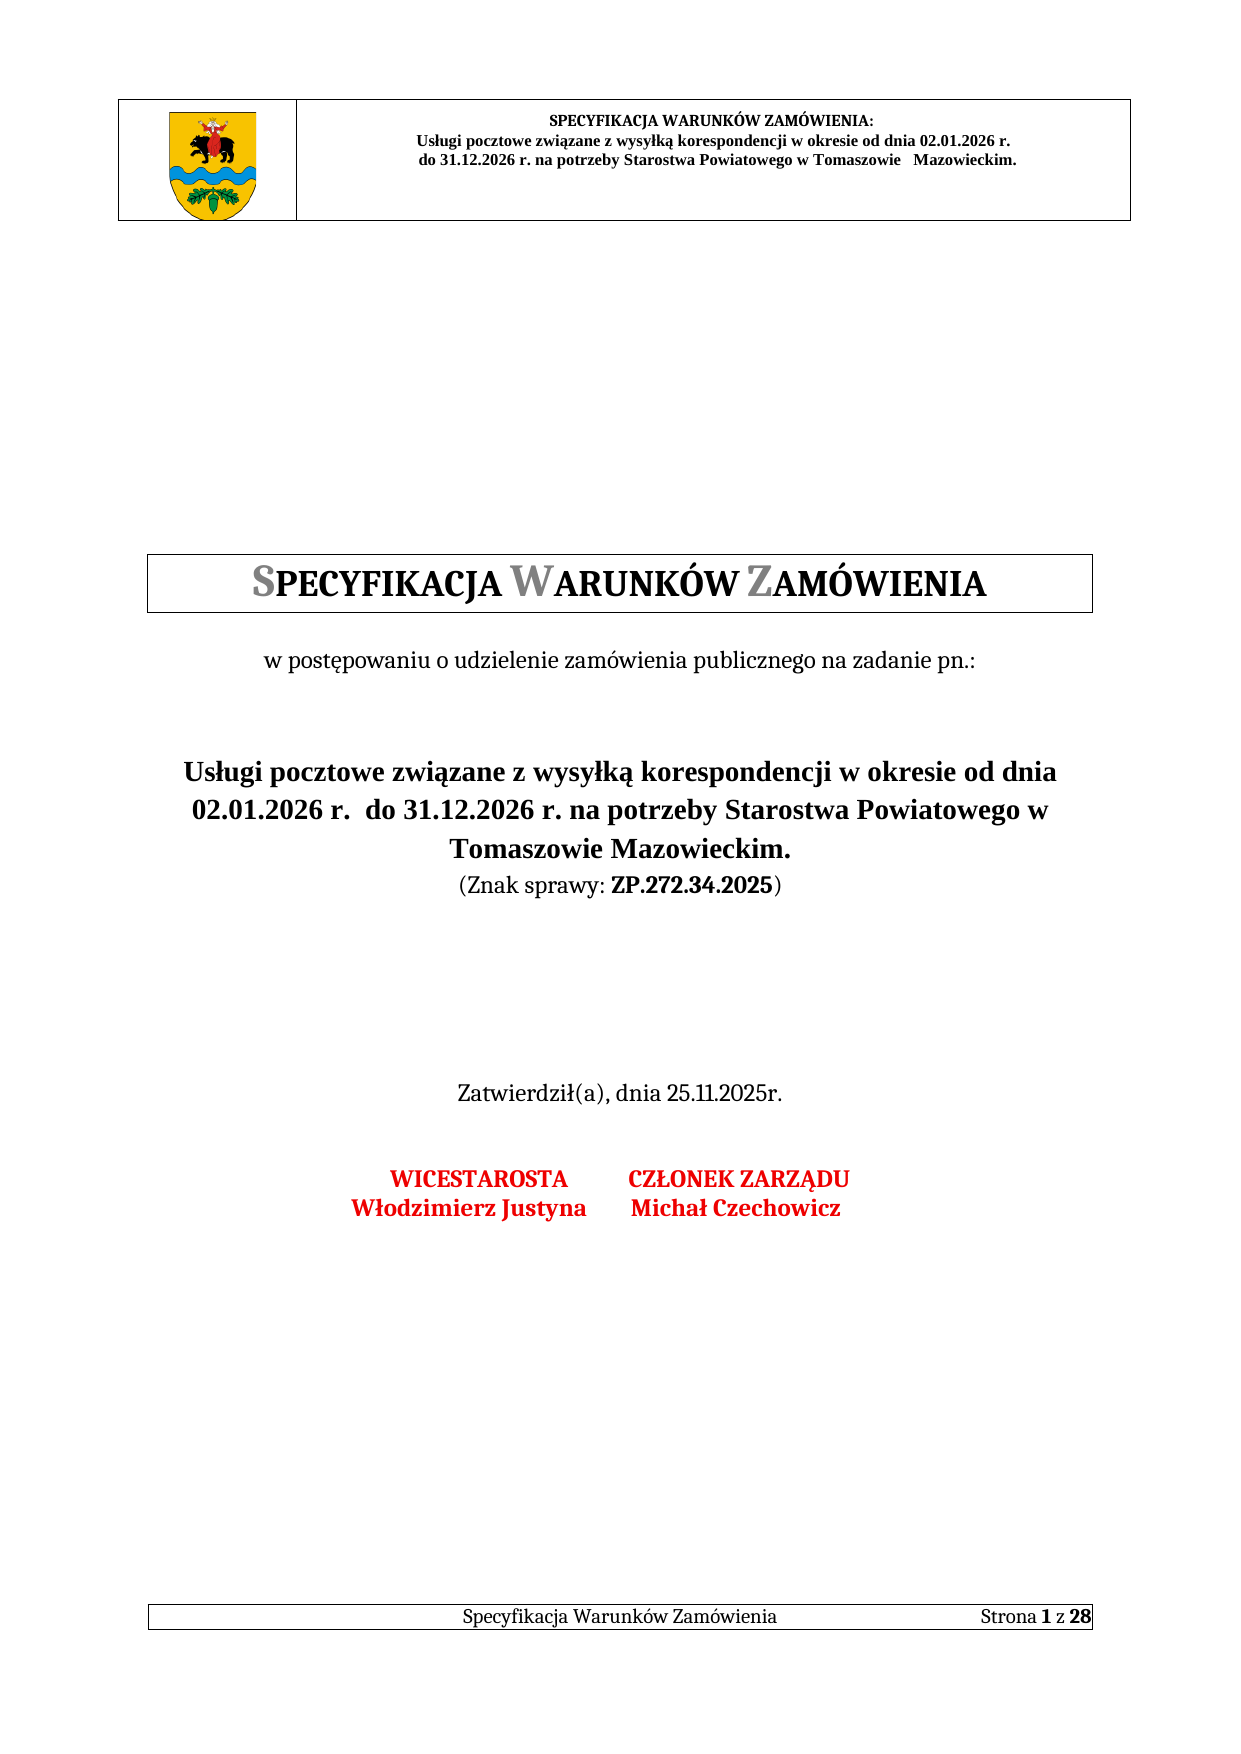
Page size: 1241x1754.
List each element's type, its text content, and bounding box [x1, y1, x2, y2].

text Usługi pocztowe związane z wysyłką korespondencji w okresie od dnia 02.01.2026 r. do 31.12.2026 r. na potrzeby Starostwa Powiatowego w Tomaszowie Mazowieckim. [148, 754, 1093, 865]
picture [169, 112, 257, 173]
picture [169, 179, 257, 220]
text WICESTAROSTA CZŁONEK ZARZĄDU [148, 1165, 1093, 1194]
text w postępowaniu o udzielenie zamówienia publicznego na zadanie pn.: [148, 646, 1093, 675]
table_header SPECYFIKACJA WARUNKÓW ZAMÓWIENIA [148, 555, 1092, 612]
text Zatwierdził(a), dnia 25.11.2025r. [148, 1079, 1093, 1108]
text Włodzimierz Justyna Michał Czechowicz [148, 1194, 1093, 1223]
text (Znak sprawy: ZP.272.34.2025) [148, 871, 1093, 899]
